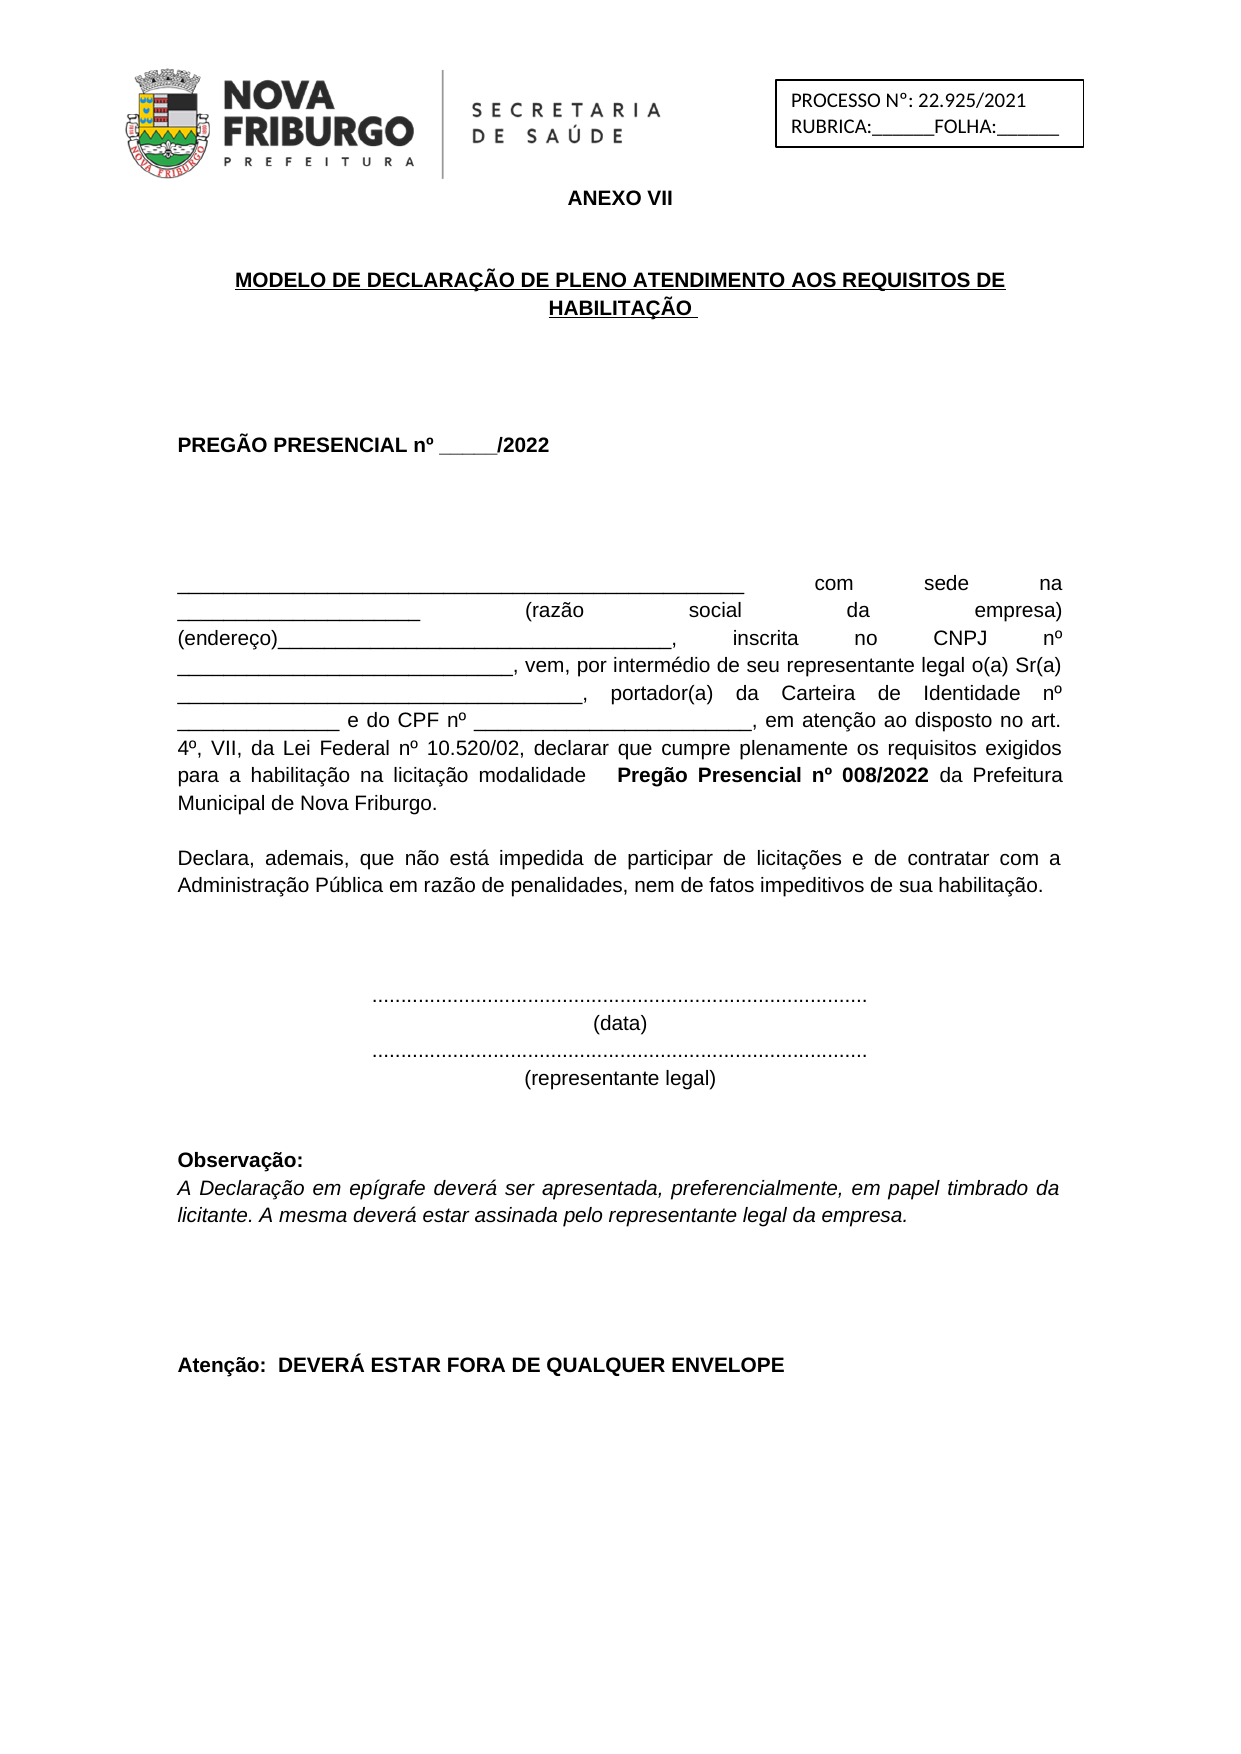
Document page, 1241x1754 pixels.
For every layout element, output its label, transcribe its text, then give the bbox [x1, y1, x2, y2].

text (data) [177, 1011, 1063, 1035]
text Declara, ademais, que não está impedida de participar de licitações e de contratar com a Administração Pública em razão de penalidades, nem de fatos impeditivos de sua habilitação. [177, 846, 1063, 897]
text ...................................................................................... [177, 1038, 1063, 1062]
list PREGÃO PRESENCIAL nº _____/2022 [177, 433, 1063, 457]
text ...................................................................................... [177, 983, 1063, 1007]
text Atenção: DEVERÁ ESTAR FORA DE QUALQUER ENVELOPE [177, 1353, 1063, 1377]
text Observação: [177, 1148, 1063, 1172]
picture [114, 58, 677, 191]
text MODELO DE DECLARAÇÃO DE PLENO ATENDIMENTO AOS REQUISITOS DE HABILITAÇÃO [177, 268, 1063, 320]
text _________________________________________________ com sede na _____________________ (razão social da empresa) (endereço)__________________________________, inscrita no CNPJ nº _____________________________, vem, por intermédio de seu representante legal o(a) Sr(a) ___________________________________, portador(a) da Carteira de Identidade nº ______________ e do CPF nº ________________________, em atenção ao disposto no art. 4º, VII, da Lei Federal nº 10.520/02, declarar que cumpre plenamente os requisitos exigidos para a habilitação na licitação modalidade Pregão Presencial nº 008/2022 da Prefeitura Municipal de Nova Friburgo. [177, 571, 1063, 815]
text A Declaração em epígrafe deverá ser apresentada, preferencialmente, em papel timbrado da licitante. A mesma deverá estar assinada pelo representante legal da empresa. [177, 1176, 1063, 1227]
text ANEXO VII [177, 186, 1063, 210]
text (representante legal) [177, 1066, 1063, 1090]
